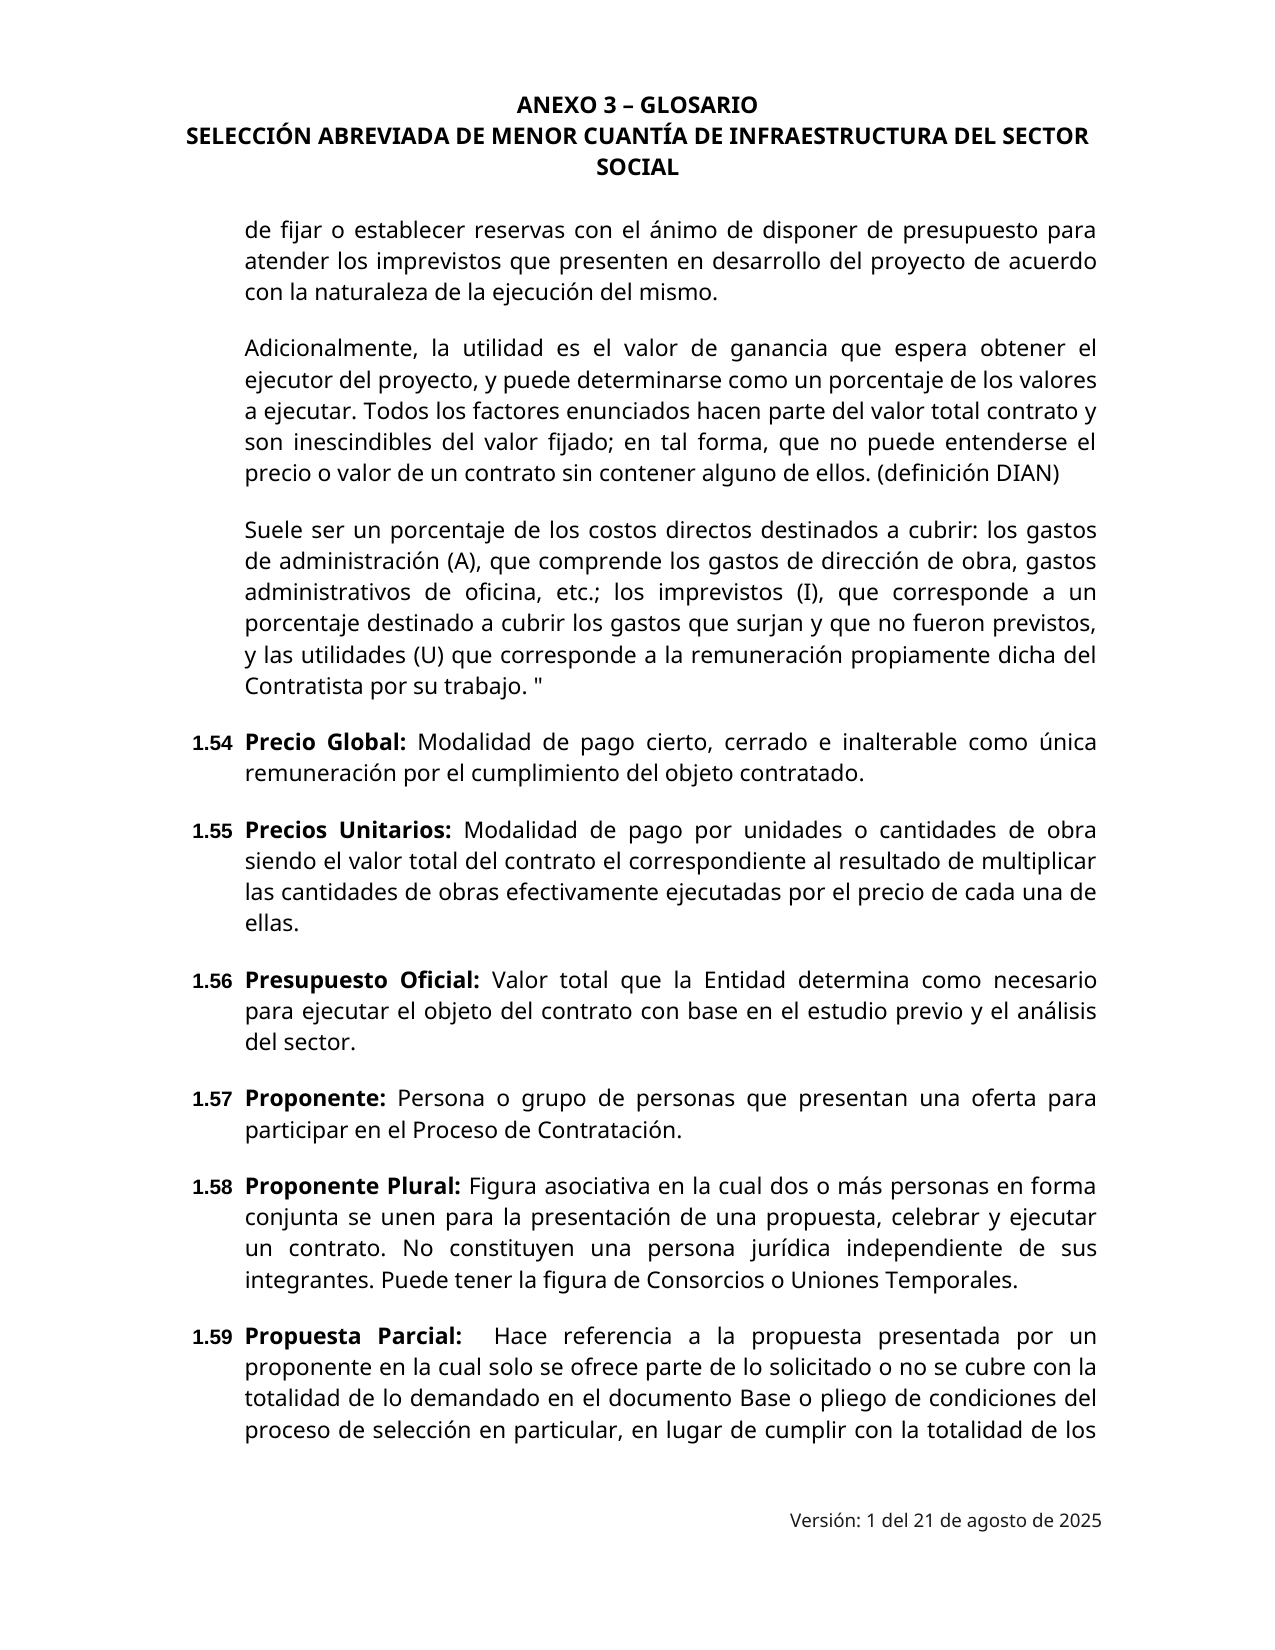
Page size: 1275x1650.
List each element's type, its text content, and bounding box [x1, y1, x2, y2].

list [192, 1320, 1098, 1445]
text Suele ser un porcentaje de los costos directos destinados a cubrir: los gastos de administración (A), que comprende los gastos de dirección de obra, gastos administrativos de oficina, etc.; los imprevistos (I), que corresponde a un porcentaje destinado a cubrir los gastos que surjan y que no fueron previstos, y las utilidades (U) que corresponde a la remuneración propiamente dicha del Contratista por su trabajo. " [244, 514, 1098, 701]
list Precios Unitarios: Modalidad de pago por unidades o cantidades de obra siendo el valor total del contrato el correspondiente al resultado de multiplicar las cantidades de obras efectivamente ejecutadas por el precio de cada una de ellas. [192, 814, 1098, 939]
list Proponente Plural: Figura asociativa en la cual dos o más personas en forma conjunta se unen para la presentación de una propuesta, celebrar y ejecutar un contrato. No constituyen una persona jurídica independiente de sus integrantes. Puede tener la figura de Consorcios o Uniones Temporales. [192, 1170, 1098, 1295]
list Precio Global: Modalidad de pago cierto, cerrado e inalterable como única remuneración por el cumplimiento del objeto contratado. [192, 726, 1098, 789]
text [244, 214, 1098, 307]
text Adicionalmente, la utilidad es el valor de ganancia que espera obtener el ejecutor del proyecto, y puede determinarse como un porcentaje de los valores a ejecutar. Todos los factores enunciados hacen parte del valor total contrato y son inescindibles del valor fijado; en tal forma, que no puede entenderse el precio o valor de un contrato sin contener alguno de ellos. (definición DIAN) [244, 332, 1098, 489]
list Presupuesto Oficial: Valor total que la Entidad determina como necesario para ejecutar el objeto del contrato con base en el estudio previo y el análisis del sector. [192, 964, 1098, 1057]
list Proponente: Persona o grupo de personas que presentan una oferta para participar en el Proceso de Contratación. [192, 1082, 1098, 1145]
